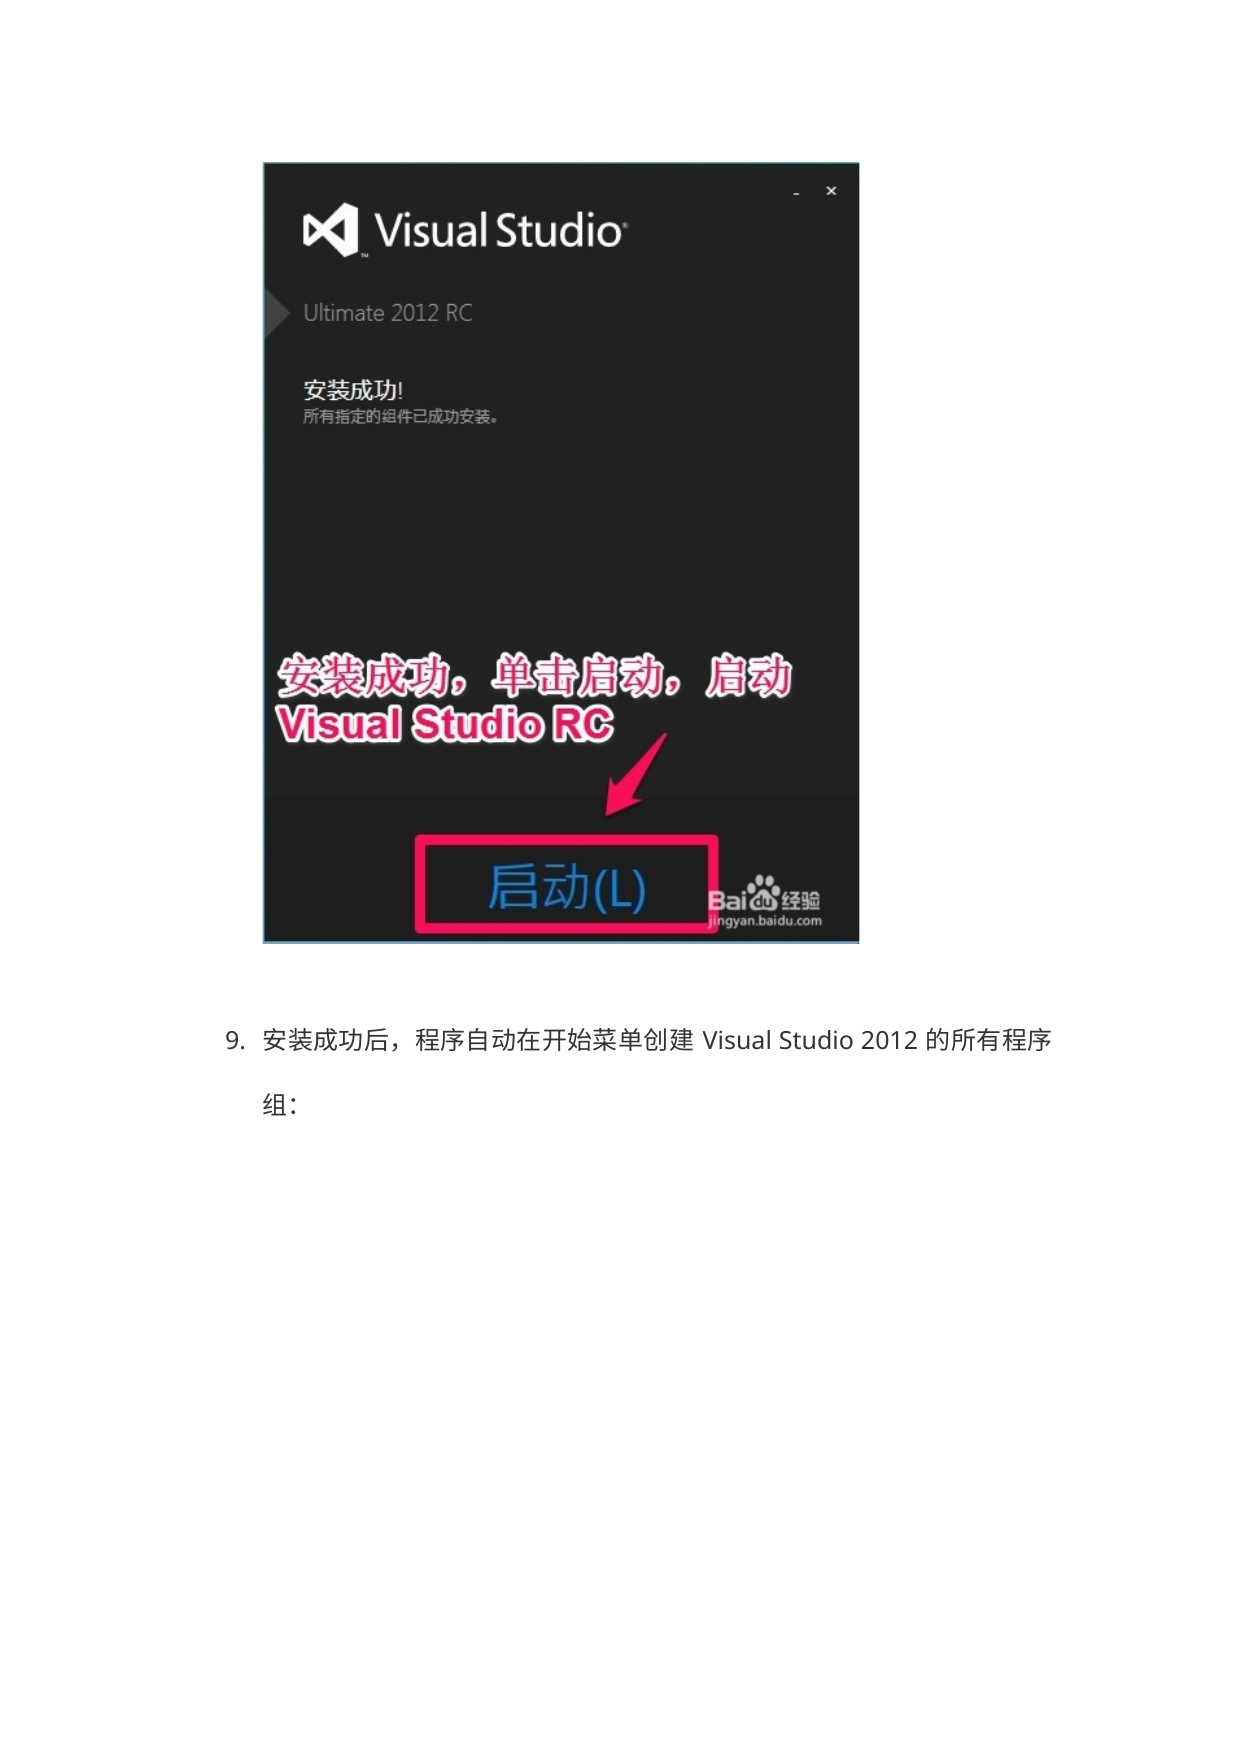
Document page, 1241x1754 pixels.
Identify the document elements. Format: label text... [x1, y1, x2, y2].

list 安装成功后，程序自动在开始菜单创建 Visual Studio 2012 的所有程序组： [225, 1006, 1053, 1136]
picture [262, 162, 860, 944]
